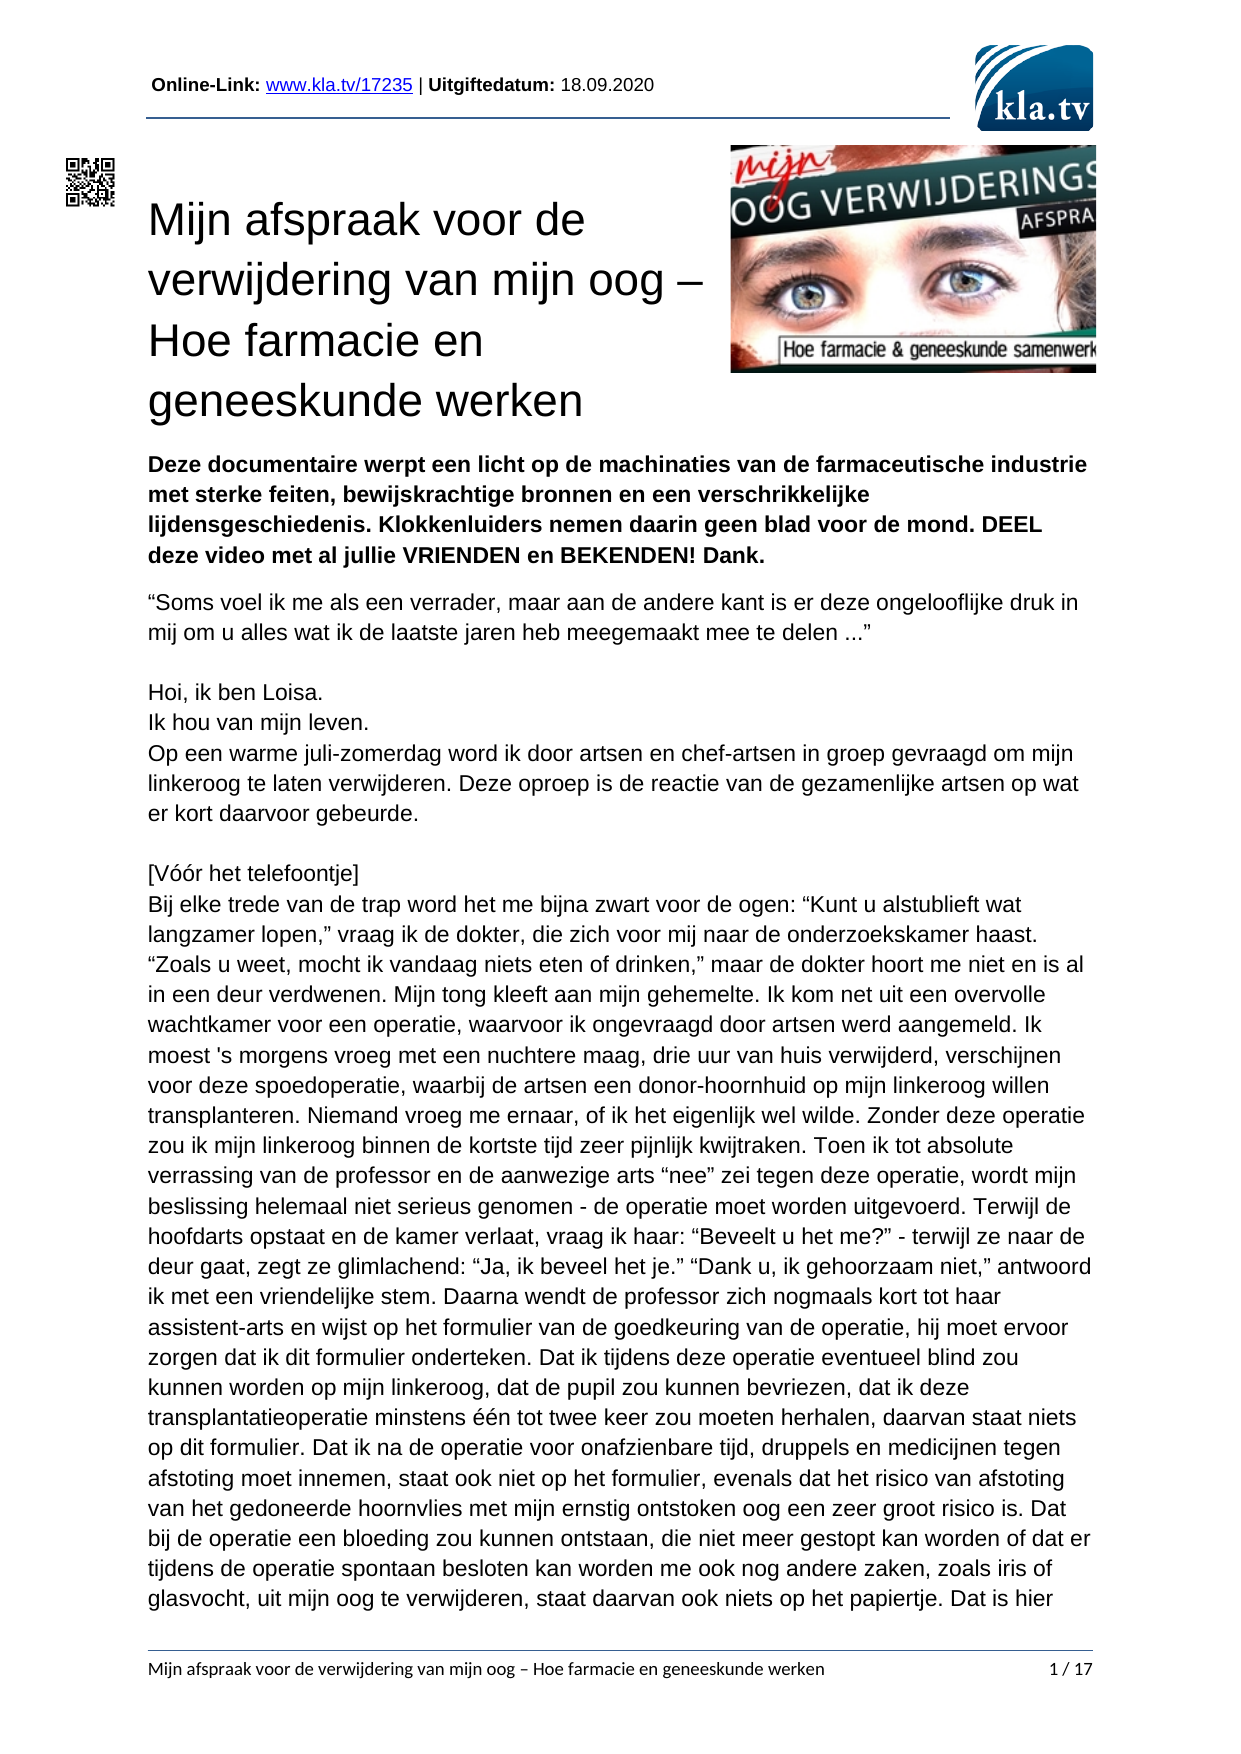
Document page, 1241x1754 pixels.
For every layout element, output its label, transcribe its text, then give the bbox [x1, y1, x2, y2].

text Mijn afspraak voor de verwijdering van mijn oog – Hoe farmacie en geneeskunde werken [148, 192, 1093, 427]
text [148, 588, 1093, 1612]
text Deze documentaire werpt een licht op de machinaties van de farmaceutische industrie met sterke feiten, bewijskrachtige bronnen en een verschrikkelijke lijdensgeschiedenis. Klokkenluiders nemen daarin geen blad voor de mond. DEEL deze video met al jullie VRIENDEN en BEKENDEN! Dank. [148, 451, 1093, 568]
